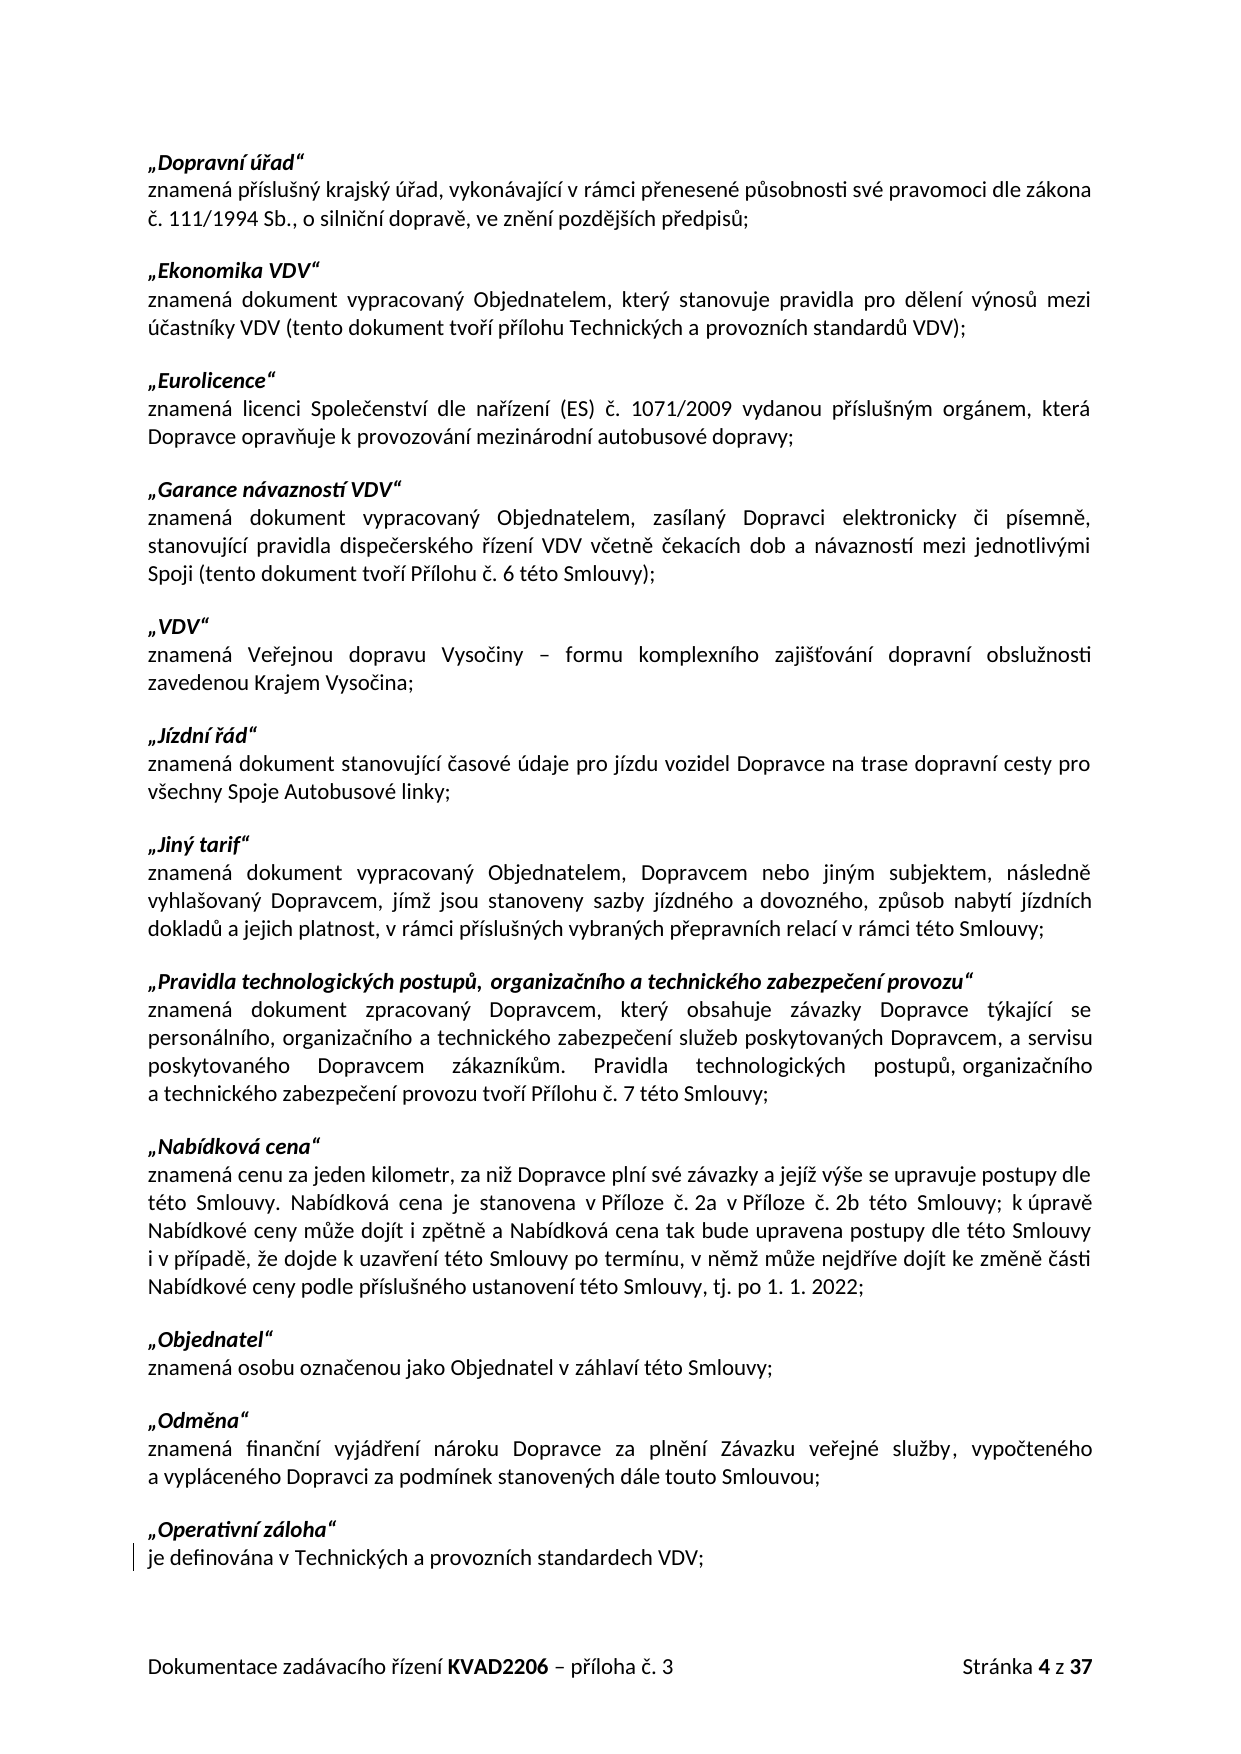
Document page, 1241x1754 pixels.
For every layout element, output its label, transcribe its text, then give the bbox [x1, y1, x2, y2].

text „Nabídková cena“ [148, 1132, 1093, 1160]
text znamená osobu označenou jako Objednatel v záhlaví této Smlouvy; [148, 1353, 1093, 1381]
text znamená licenci Společenství dle nařízení (ES) č. 1071/2009 vydanou příslušným orgánem, která Dopravce opravňuje k provozování mezinárodní autobusové dopravy; [148, 394, 1093, 450]
text znamená Veřejnou dopravu Vysočiny – formu komplexního zajišťování dopravní obslužnosti zavedenou Krajem Vysočina; [148, 640, 1093, 696]
text „Pravidla technologických postupů, organizačního a technického zabezpečení provozu“ [148, 967, 1093, 995]
text „Odměna“ [148, 1406, 1093, 1434]
text „Garance návazností VDV“ [148, 475, 1093, 503]
text „Jiný tarif“ [148, 830, 1093, 858]
text „VDV“ [148, 612, 1093, 640]
text znamená dokument zpracovaný Dopravcem, který obsahuje závazky Dopravce týkající se personálního, organizačního a technického zabezpečení služeb poskytovaných Dopravcem, a servisu poskytovaného Dopravcem zákazníkům. Pravidla technologických postupů, organizačního a technického zabezpečení provozu tvoří Přílohu č. 7 této Smlouvy; [148, 995, 1093, 1107]
text „Ekonomika VDV“ [148, 257, 1093, 285]
text znamená příslušný krajský úřad, vykonávající v rámci přenesené působnosti své pravomoci dle zákona č. 111/1994 Sb., o silniční dopravě, ve znění pozdějších předpisů; [148, 176, 1093, 232]
text znamená cenu za jeden kilometr, za niž Dopravce plní své závazky a jejíž výše se upravuje postupy dle této Smlouvy. Nabídková cena je stanovena v Příloze č. 2a v Příloze č. 2b této Smlouvy; k úpravě Nabídkové ceny může dojít i zpětně a Nabídková cena tak bude upravena postupy dle této Smlouvy i v případě, že dojde k uzavření této Smlouvy po termínu, v němž může nejdříve dojít ke změně části Nabídkové ceny podle příslušného ustanovení této Smlouvy, tj. po 1. 1. 2022; [148, 1160, 1093, 1300]
text znamená dokument vypracovaný Objednatelem, zasílaný Dopravci elektronicky či písemně, stanovující pravidla dispečerského řízení VDV včetně čekacích dob a návazností mezi jednotlivými Spoji (tento dokument tvoří Přílohu č. 6 této Smlouvy); [148, 503, 1093, 587]
text znamená finanční vyjádření nároku Dopravce za plnění Závazku veřejné služby, vypočteného a vypláceného Dopravci za podmínek stanovených dále touto Smlouvou; [148, 1434, 1093, 1490]
text je definována v Technických a provozních standardech VDV; [148, 1543, 1093, 1571]
text znamená dokument vypracovaný Objednatelem, který stanovuje pravidla pro dělení výnosů mezi účastníky VDV (tento dokument tvoří přílohu Technických a provozních standardů VDV); [148, 285, 1093, 341]
text „Dopravní úřad“ [148, 148, 1093, 176]
text znamená dokument vypracovaný Objednatelem, Dopravcem nebo jiným subjektem, následně vyhlašovaný Dopravcem, jímž jsou stanoveny sazby jízdného a dovozného, způsob nabytí jízdních dokladů a jejich platnost, v rámci příslušných vybraných přepravních relací v rámci této Smlouvy; [148, 858, 1093, 942]
text „Eurolicence“ [148, 366, 1093, 394]
text znamená dokument stanovující časové údaje pro jízdu vozidel Dopravce na trase dopravní cesty pro všechny Spoje Autobusové linky; [148, 749, 1093, 805]
text „Objednatel“ [148, 1325, 1093, 1353]
text „Operativní záloha“ [148, 1515, 1093, 1543]
text „Jízdní řád“ [148, 721, 1093, 749]
